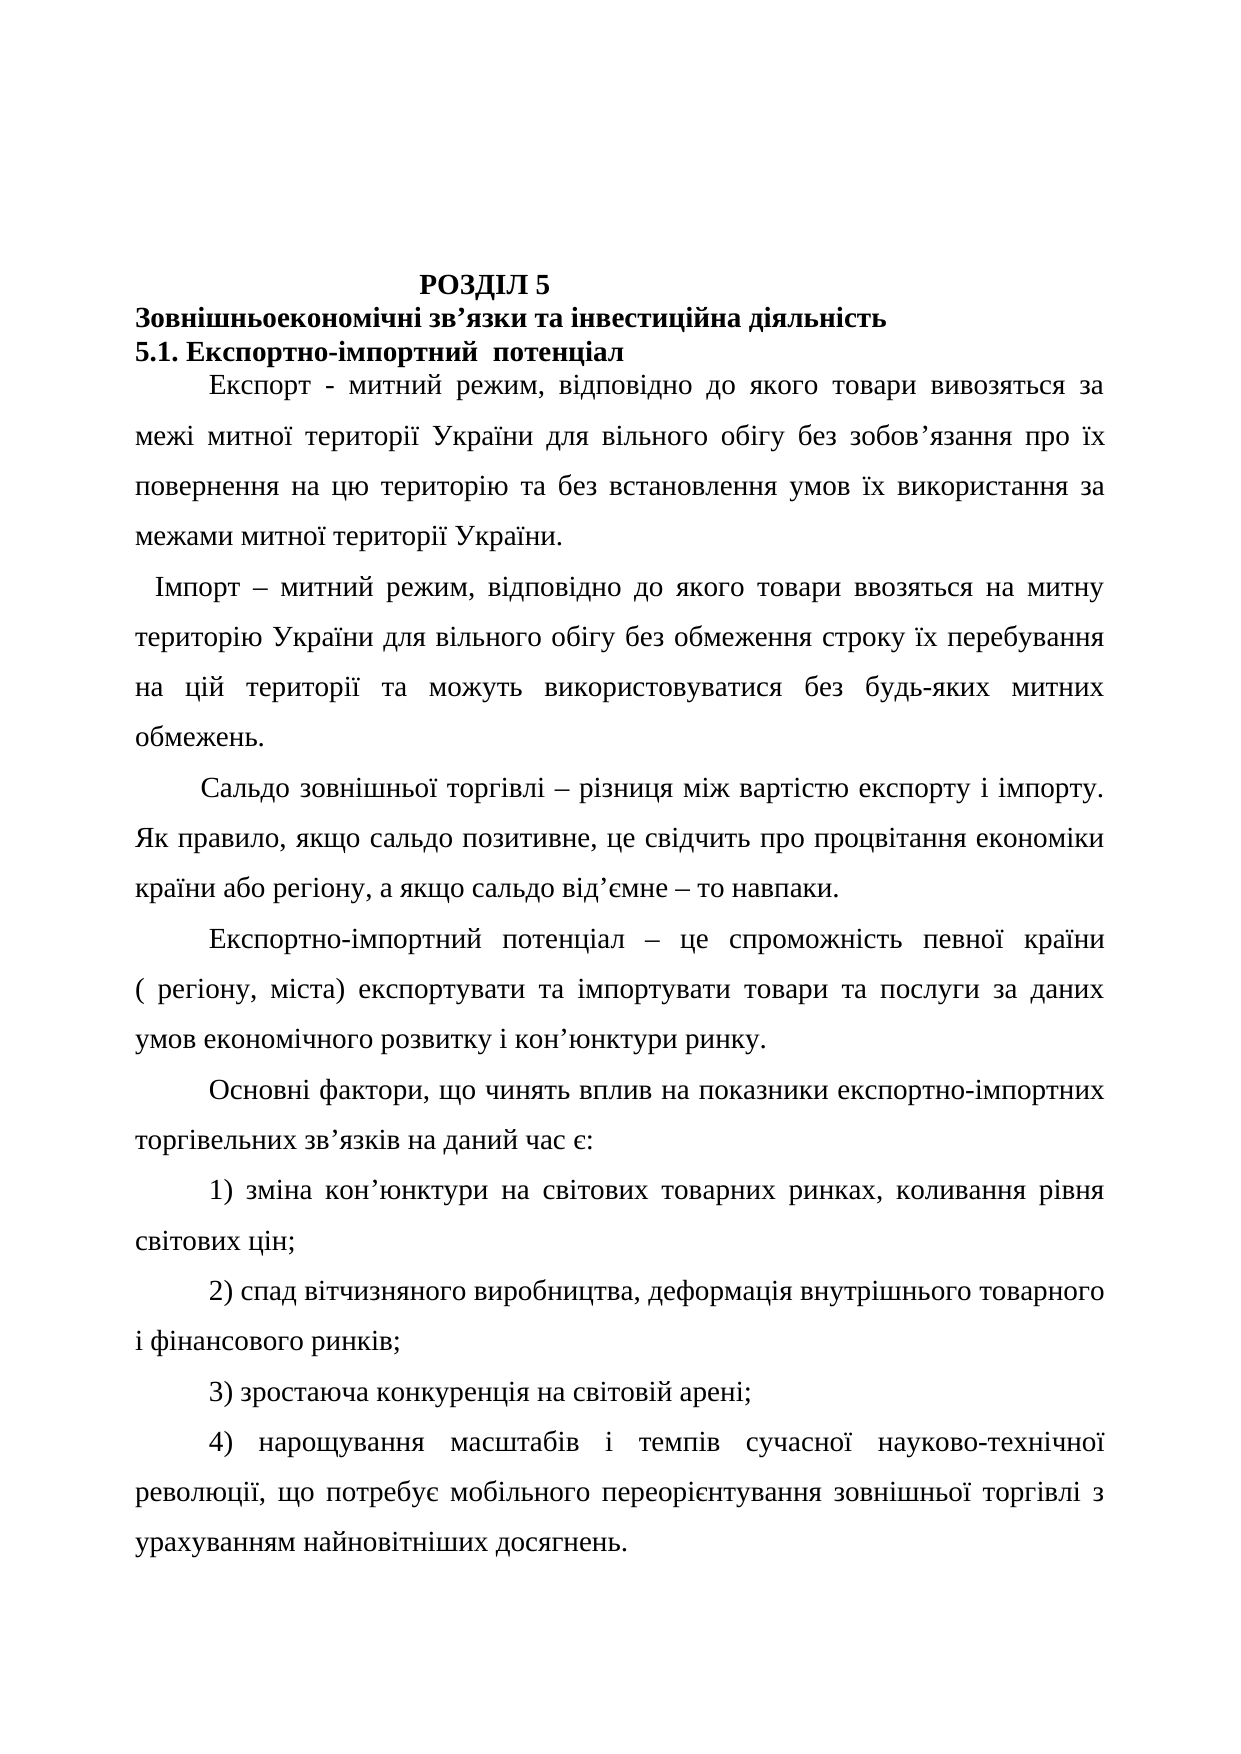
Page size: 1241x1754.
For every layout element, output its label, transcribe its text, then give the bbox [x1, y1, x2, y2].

text Зовнішньоекономічні зв’язки та інвестиційна діяльність [135, 300, 1105, 334]
text 3) зростаюча конкуренція на світовій арені; [135, 1374, 1105, 1407]
text Експортно-імпортний потенціал – це спроможність певної країни ( регіону, міста) експортувати та імпортувати товари та послуги за даних умов економічного розвитку і кон’юнктури ринку. [135, 921, 1105, 1055]
text 5.1. Експортно-імпортний потенціал [135, 334, 1105, 367]
text Експорт - митний режим, відповідно до якого товари вивозяться за межі митної території України для вільного обігу без зобов’язання про їх повернення на цю територію та без встановлення умов їх використання за межами митної території України. [135, 367, 1105, 552]
text Основні фактори, що чинять вплив на показники експортно-імпортних торгівельних зв’язків на даний час є: [135, 1072, 1105, 1156]
text 1) зміна кон’юнктури на світових товарних ринках, коливання рівня світових цін; [135, 1172, 1105, 1256]
text РОЗДІЛ 5 [135, 267, 1105, 300]
text Імпорт – митний режим, відповідно до якого товари ввозяться на митну територію України для вільного обігу без обмеження строку їх перебування на цій території та можуть використовуватися без будь-яких митних обмежень. Сальдо зовнішньої торгівлі – різниця між вартістю експорту і імпорту. Як правило, якщо сальдо позитивне, це свідчить про процвітання економіки країни або регіону, а якщо сальдо від’ємне – то навпаки. [135, 569, 1105, 904]
text 4) нарощування масштабів і темпів сучасної науково-технічної революції, що потребує мобільного переорієнтування зовнішньої торгівлі з урахуванням найновітніших досягнень. [135, 1424, 1105, 1558]
text 2) спад вітчизняного виробництва, деформація внутрішнього товарного і фінансового ринків; [135, 1273, 1105, 1357]
